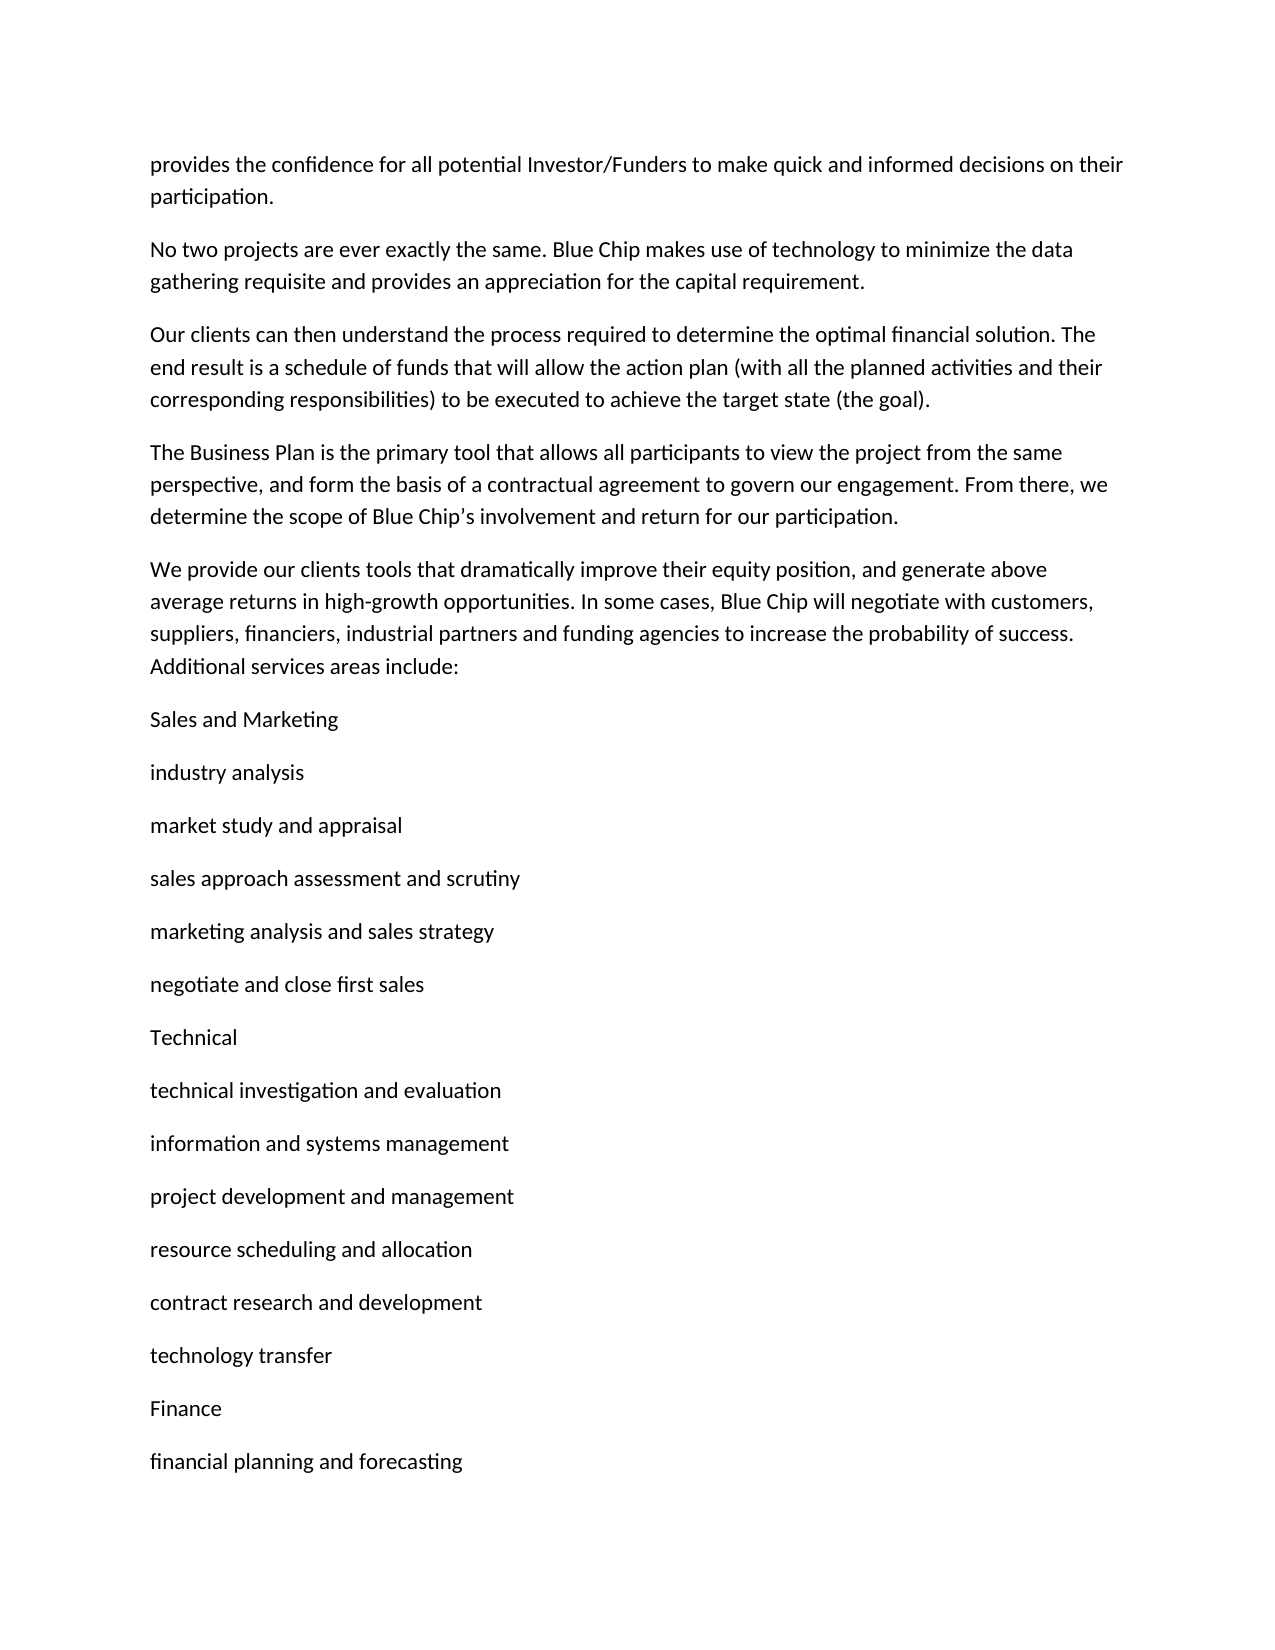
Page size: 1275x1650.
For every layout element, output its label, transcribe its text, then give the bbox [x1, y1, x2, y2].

text Finance [150, 1394, 1125, 1422]
text technology transfer [150, 1341, 1125, 1369]
text No two projects are ever exactly the same. Blue Chip makes use of technology to minimize the data gathering requisite and provides an appreciation for the capital requirement. [150, 235, 1125, 295]
text Our clients can then understand the process required to determine the optimal financial solution. The end result is a schedule of funds that will allow the action plan (with all the planned activities and their corresponding responsibilities) to be executed to achieve the target state (the goal). [150, 320, 1125, 413]
text We provide our clients tools that dramatically improve their equity position, and generate above average returns in high-growth opportunities. In some cases, Blue Chip will negotiate with customers, suppliers, financiers, industrial partners and funding agencies to increase the probability of success. Additional services areas include: [150, 555, 1125, 680]
text market study and appraisal [150, 811, 1125, 839]
text contract research and development [150, 1288, 1125, 1316]
text marketing analysis and sales strategy [150, 917, 1125, 945]
text resource scheduling and allocation [150, 1235, 1125, 1263]
text negotiate and close first sales [150, 970, 1125, 998]
text financial planning and forecasting [150, 1447, 1125, 1475]
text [150, 150, 1125, 210]
text Sales and Marketing [150, 705, 1125, 733]
text project development and management [150, 1182, 1125, 1210]
text Technical [150, 1023, 1125, 1051]
text information and systems management [150, 1129, 1125, 1157]
text industry analysis [150, 758, 1125, 786]
text technical investigation and evaluation [150, 1076, 1125, 1104]
text sales approach assessment and scrutiny [150, 864, 1125, 892]
text The Business Plan is the primary tool that allows all participants to view the project from the same perspective, and form the basis of a contractual agreement to govern our engagement. From there, we determine the scope of Blue Chip’s involvement and return for our participation. [150, 438, 1125, 530]
